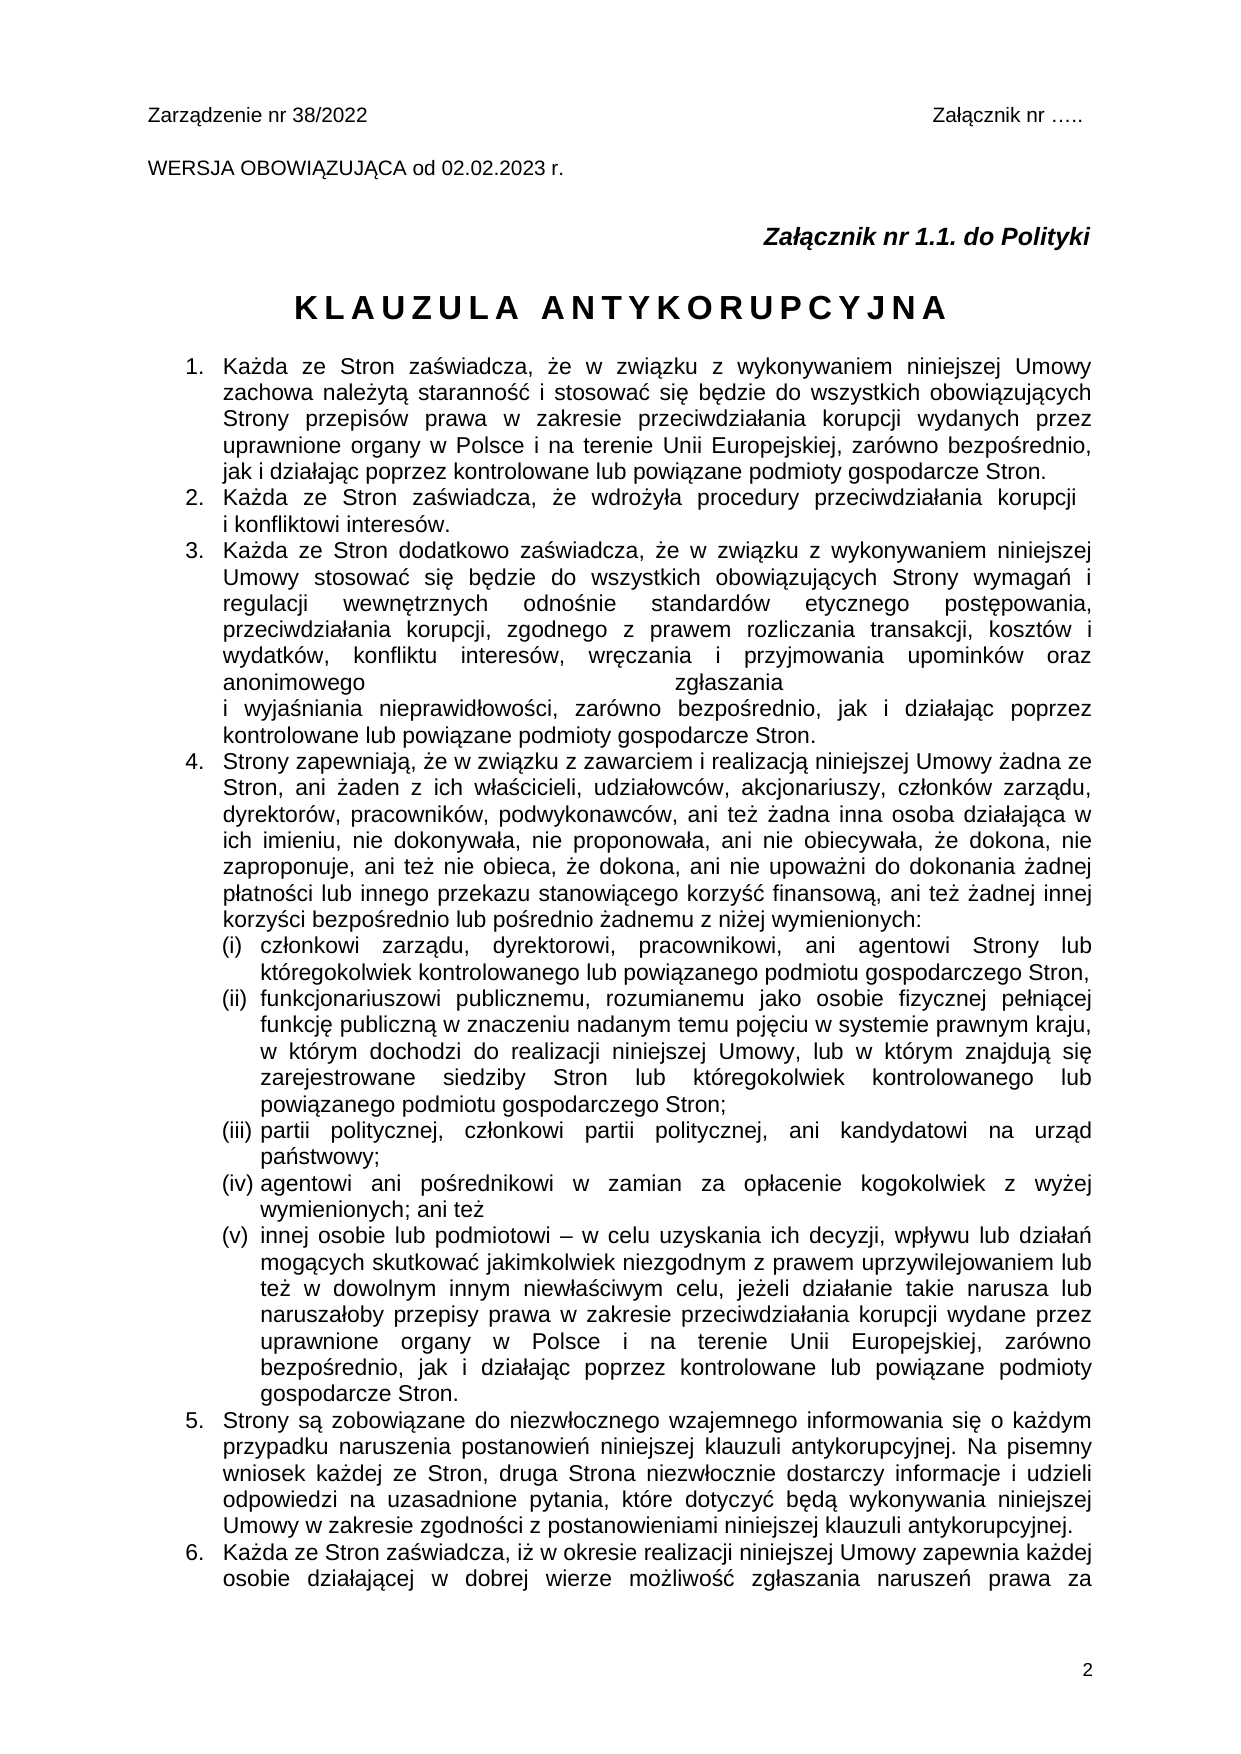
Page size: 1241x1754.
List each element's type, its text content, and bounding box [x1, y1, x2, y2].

list Każda ze Stron dodatkowo zaświadcza, że w związku z wykonywaniem niniejszej Umowy stosować się będzie do wszystkich obowiązujących Strony wymagań i regulacji wewnętrznych odnośnie standardów etycznego postępowania, przeciwdziałania korupcji, zgodnego z prawem rozliczania transakcji, kosztów i wydatków, konfliktu interesów, wręczania i przyjmowania upominków oraz anonimowego zgłaszania i wyjaśniania nieprawidłowości, zarówno bezpośrednio, jak i działając poprzez kontrolowane lub powiązane podmioty gospodarcze Stron. [185, 537, 1092, 748]
list agentowi ani pośrednikowi w zamian za opłacenie kogokolwiek z wyżej wymienionych; ani też [222, 1169, 1092, 1222]
text KLAUZULA ANTYKORUPCYJNA [148, 288, 1092, 326]
list członkowi zarządu, dyrektorowi, pracownikowi, ani agentowi Strony lub któregokolwiek kontrolowanego lub powiązanego podmiotu gospodarczego Stron, [222, 932, 1092, 985]
text Załącznik nr 1.1. do Polityki [148, 222, 1092, 251]
list partii politycznej, członkowi partii politycznej, ani kandydatowi na urząd państwowy; [222, 1117, 1092, 1169]
list funkcjonariuszowi publicznemu, rozumianemu jako osobie fizycznej pełniącej funkcję publiczną w znaczeniu nadanym temu pojęciu w systemie prawnym kraju, w którym dochodzi do realizacji niniejszej Umowy, lub w którym znajdują się zarejestrowane siedziby Stron lub któregokolwiek kontrolowanego lub powiązanego podmiotu gospodarczego Stron; [222, 985, 1092, 1117]
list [185, 1538, 1092, 1591]
list Każda ze Stron zaświadcza, że w związku z wykonywaniem niniejszej Umowy zachowa należytą staranność i stosować się będzie do wszystkich obowiązujących Strony przepisów prawa w zakresie przeciwdziałania korupcji wydanych przez uprawnione organy w Polsce i na terenie Unii Europejskiej, zarówno bezpośrednio, jak i działając poprzez kontrolowane lub powiązane podmioty gospodarcze Stron. [185, 353, 1092, 484]
list Strony zapewniają, że w związku z zawarciem i realizacją niniejszej Umowy żadna ze Stron, ani żaden z ich właścicieli, udziałowców, akcjonariuszy, członków zarządu, dyrektorów, pracowników, podwykonawców, ani też żadna inna osoba działająca w ich imieniu, nie dokonywała, nie proponowała, ani nie obiecywała, że dokona, nie zaproponuje, ani też nie obieca, że dokona, ani nie upoważni do dokonania żadnej płatności lub innego przekazu stanowiącego korzyść finansową, ani też żadnej innej korzyści bezpośrednio lub pośrednio żadnemu z niżej wymienionych: [185, 748, 1092, 932]
list Każda ze Stron zaświadcza, że wdrożyła procedury przeciwdziałania korupcji i konfliktowi interesów. [185, 484, 1092, 537]
list innej osobie lub podmiotowi – w celu uzyskania ich decyzji, wpływu lub działań mogących skutkować jakimkolwiek niezgodnym z prawem uprzywilejowaniem lub też w dowolnym innym niewłaściwym celu, jeżeli działanie takie narusza lub naruszałoby przepisy prawa w zakresie przeciwdziałania korupcji wydane przez uprawnione organy w Polsce i na terenie Unii Europejskiej, zarówno bezpośrednio, jak i działając poprzez kontrolowane lub powiązane podmioty gospodarcze Stron. [222, 1222, 1092, 1407]
list Strony są zobowiązane do niezwłocznego wzajemnego informowania się o każdym przypadku naruszenia postanowień niniejszej klauzuli antykorupcyjnej. Na pisemny wniosek każdej ze Stron, druga Strona niezwłocznie dostarczy informacje i udzieli odpowiedzi na uzasadnione pytania, które dotyczyć będą wykonywania niniejszej Umowy w zakresie zgodności z postanowieniami niniejszej klauzuli antykorupcyjnej. [185, 1407, 1092, 1538]
